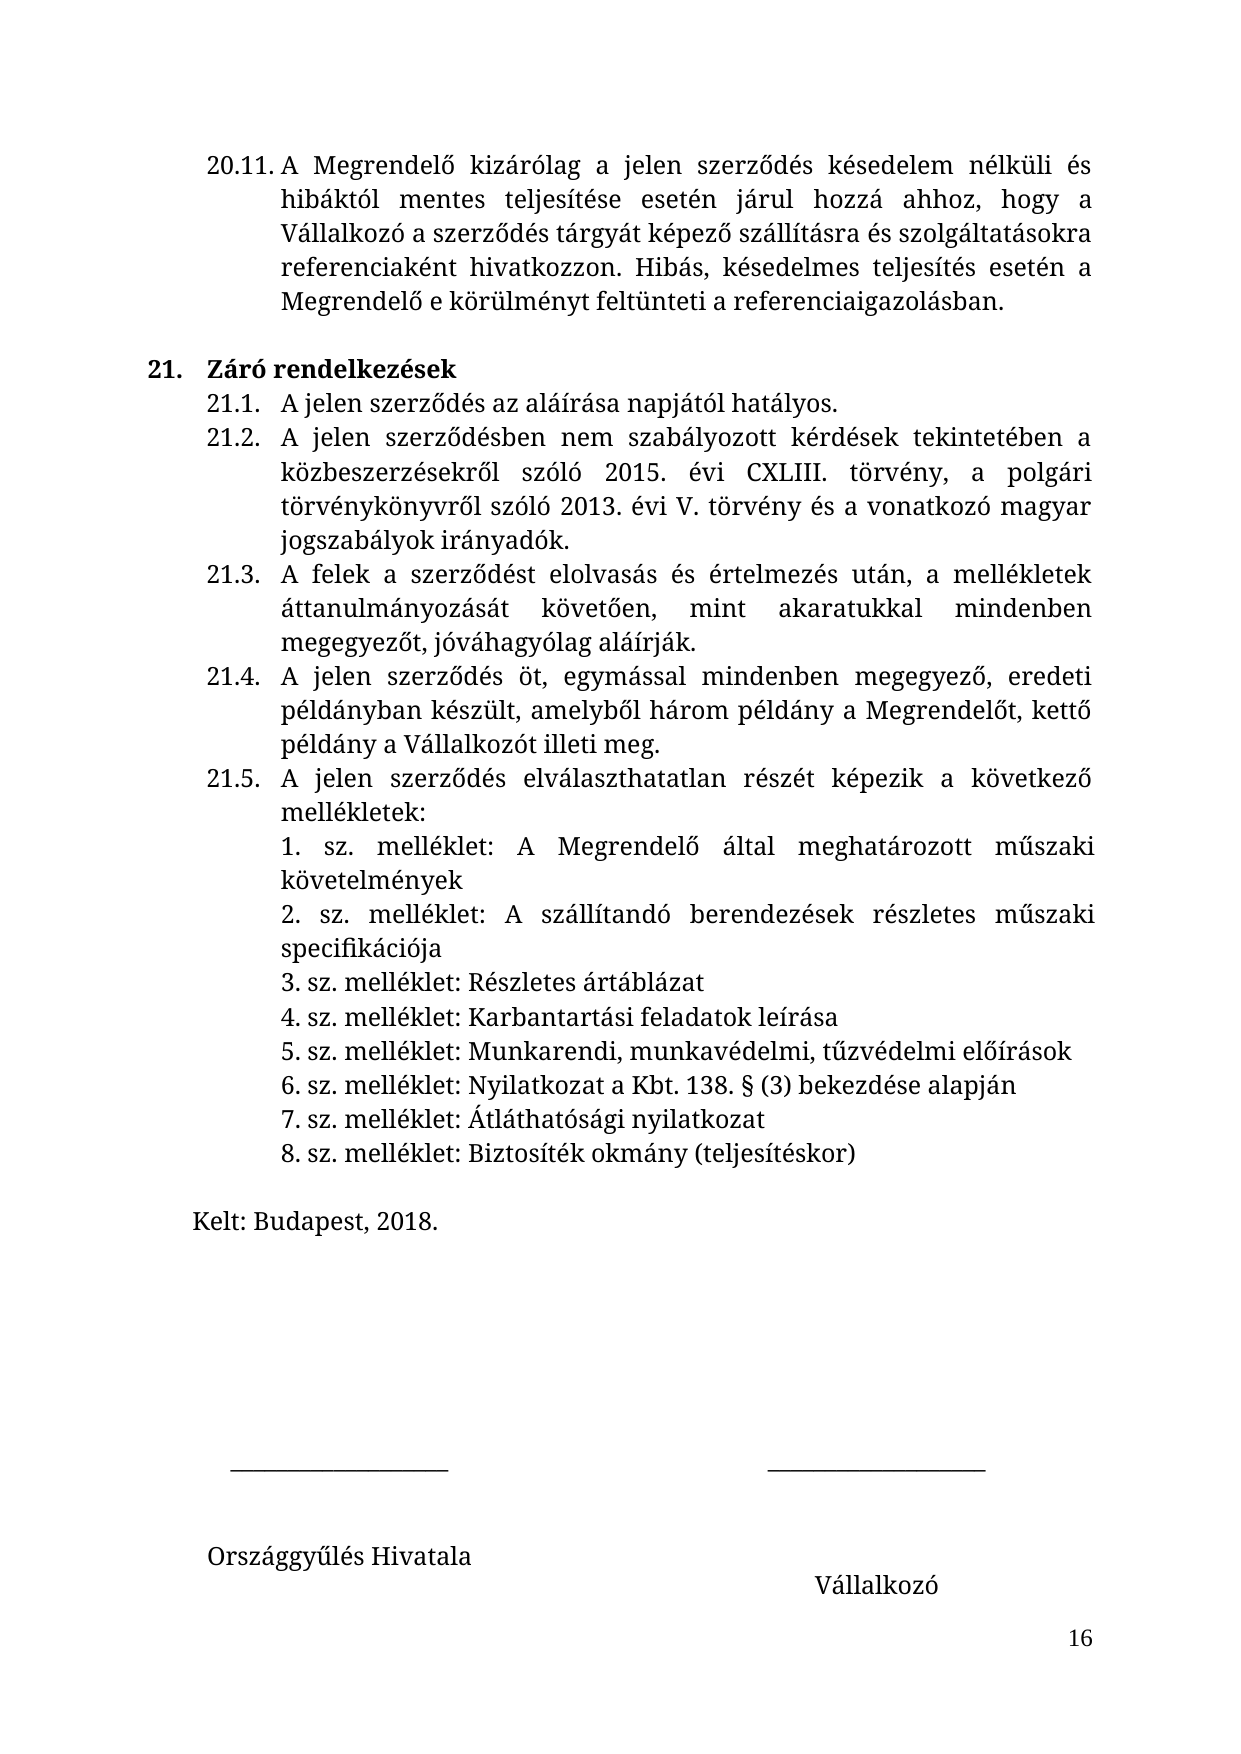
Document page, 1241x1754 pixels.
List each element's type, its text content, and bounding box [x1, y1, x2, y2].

table_header ___________________ [596, 1374, 1157, 1539]
table_cell Vállalkozó [596, 1539, 1157, 1602]
text 5. sz. melléklet: Munkarendi, munkavédelmi, tűzvédelmi előírások [281, 1033, 1096, 1067]
text 8. sz. melléklet: Biztosíték okmány (teljesítéskor) [281, 1135, 1096, 1169]
list A Megrendelő kizárólag a jelen szerződés késedelem nélküli és hibáktól mentes teljesítése esetén járul hozzá ahhoz, hogy a Vállalkozó a szerződés tárgyát képező szállításra és szolgáltatásokra referenciaként hivatkozzon. Hibás, késedelmes teljesítés esetén a Megrendelő e körülményt feltünteti a referenciaigazolásban. [206, 148, 1093, 318]
text 2. sz. melléklet: A szállítandó berendezések részletes műszaki specifikációja [281, 897, 1096, 965]
text 6. sz. melléklet: Nyilatkozat a Kbt. 138. § (3) bekezdése alapján [281, 1067, 1096, 1101]
text Kelt: Budapest, 2018. [148, 1203, 1093, 1238]
table_header ___________________ [83, 1374, 596, 1539]
list Záró rendelkezések [148, 352, 1093, 386]
text 4. sz. melléklet: Karbantartási feladatok leírása [281, 999, 1096, 1033]
text 3. sz. melléklet: Részletes ártáblázat [281, 965, 1096, 999]
list A jelen szerződésben nem szabályozott kérdések tekintetében a közbeszerzésekről szóló 2015. évi CXLIII. törvény, a polgári törvénykönyvről szóló 2013. évi V. törvény és a vonatkozó magyar jogszabályok irányadók. [206, 420, 1093, 556]
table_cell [83, 1539, 596, 1602]
list A felek a szerződést elolvasás és értelmezés után, a mellékletek áttanulmányozását követően, mint akaratukkal mindenben megegyezőt, jóváhagyólag aláírják. [206, 556, 1093, 658]
text 7. sz. melléklet: Átláthatósági nyilatkozat [281, 1101, 1096, 1135]
list A jelen szerződés elválaszthatatlan részét képezik a következő mellékletek: [206, 761, 1093, 829]
list A jelen szerződés öt, egymással mindenben megegyező, eredeti példányban készült, amelyből három példány a Megrendelőt, kettő példány a Vállalkozót illeti meg. [206, 658, 1093, 761]
text 1. sz. melléklet: A Megrendelő által meghatározott műszaki követelmények [281, 829, 1096, 897]
list A jelen szerződés az aláírása napjától hatályos. [206, 386, 1093, 420]
